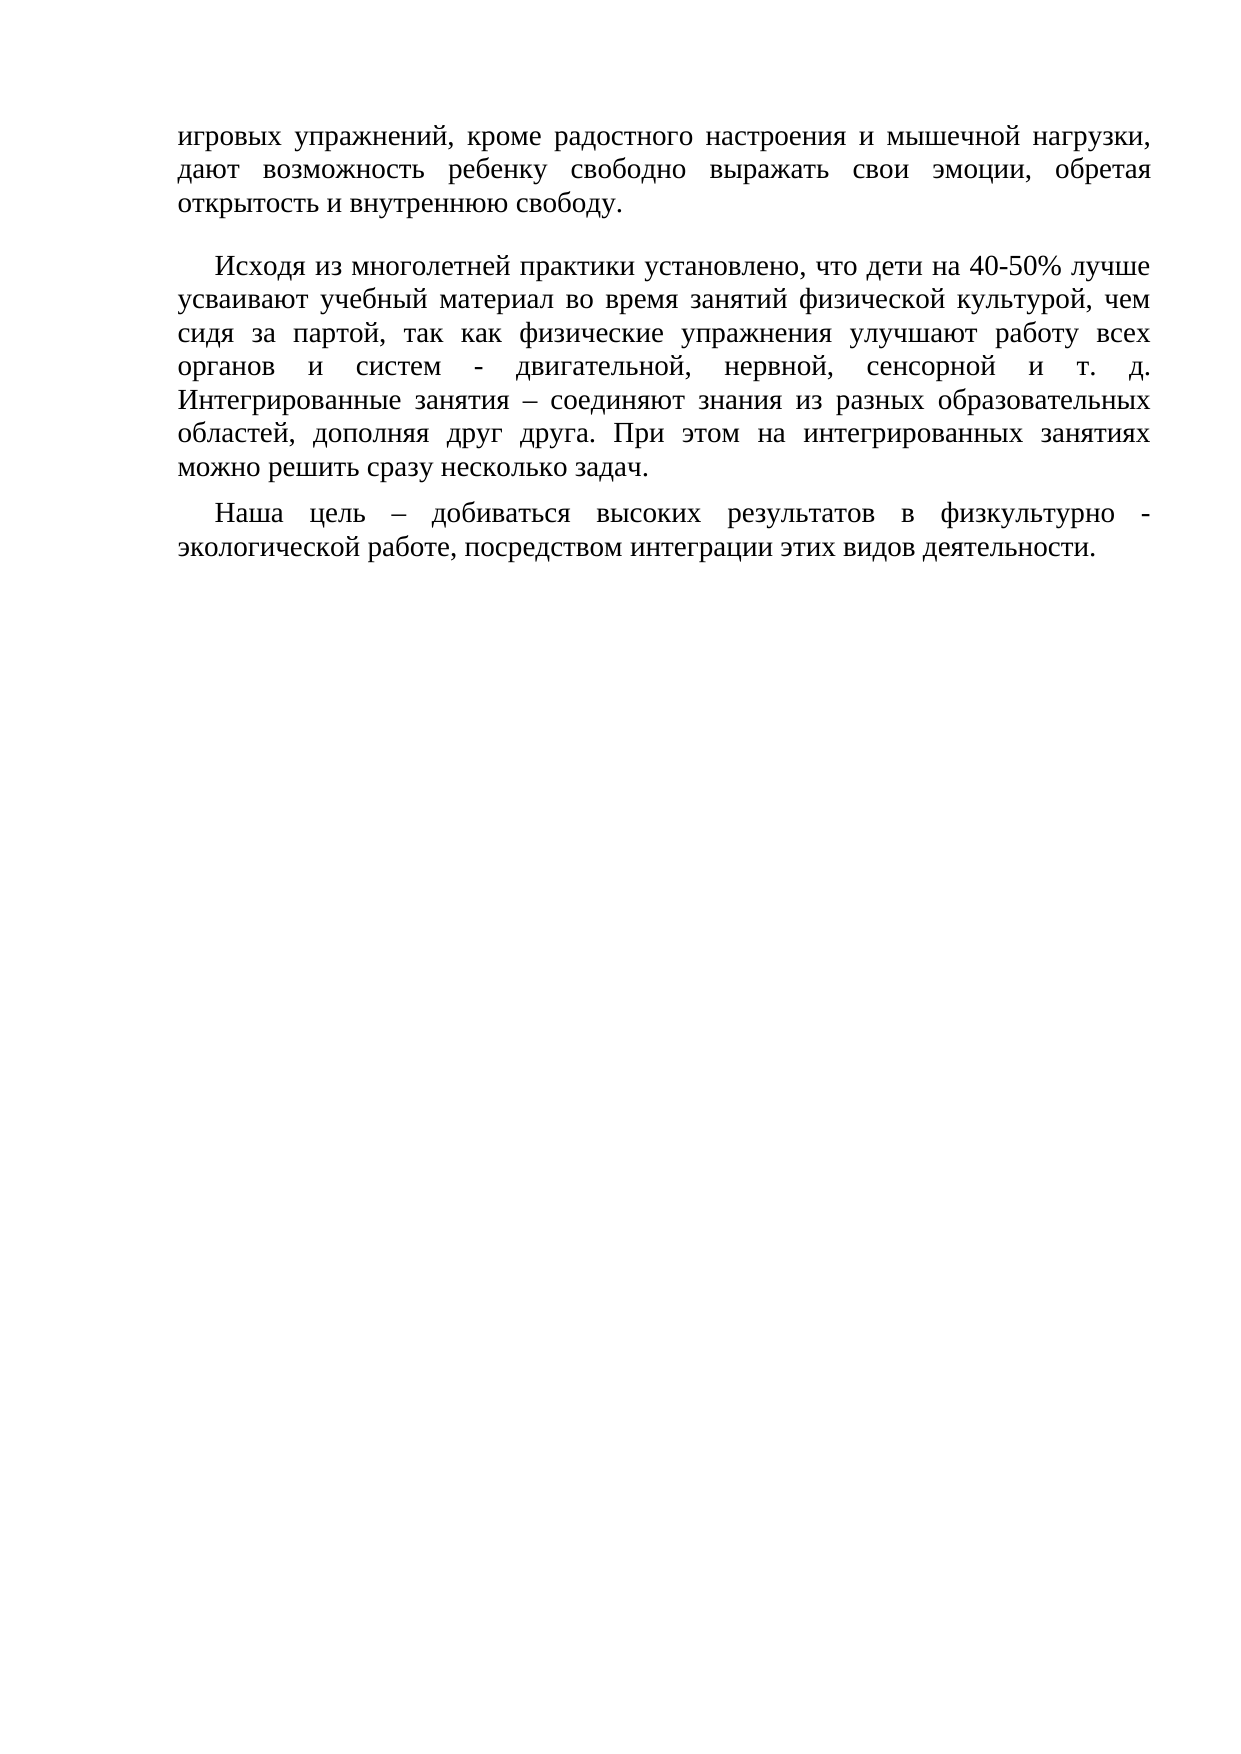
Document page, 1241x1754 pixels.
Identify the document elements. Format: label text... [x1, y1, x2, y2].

text Наша цель – добиваться высоких результатов в физкультурно - экологической работе, посредством интеграции этих видов деятельности. [177, 495, 1152, 562]
text Исходя из многолетней практики установлено, что дети на 40-50% лучше усваивают учебный материал во время занятий физической культурой, чем сидя за партой, так как физические упражнения улучшают работу всех органов и систем - двигательной, нервной, сенсорной и т. д. Интегрированные занятия – соединяют знания из разных образовательных областей, дополняя друг друга. При этом на интегрированных занятиях можно решить сразу несколько задач. [177, 248, 1152, 483]
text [177, 118, 1152, 219]
